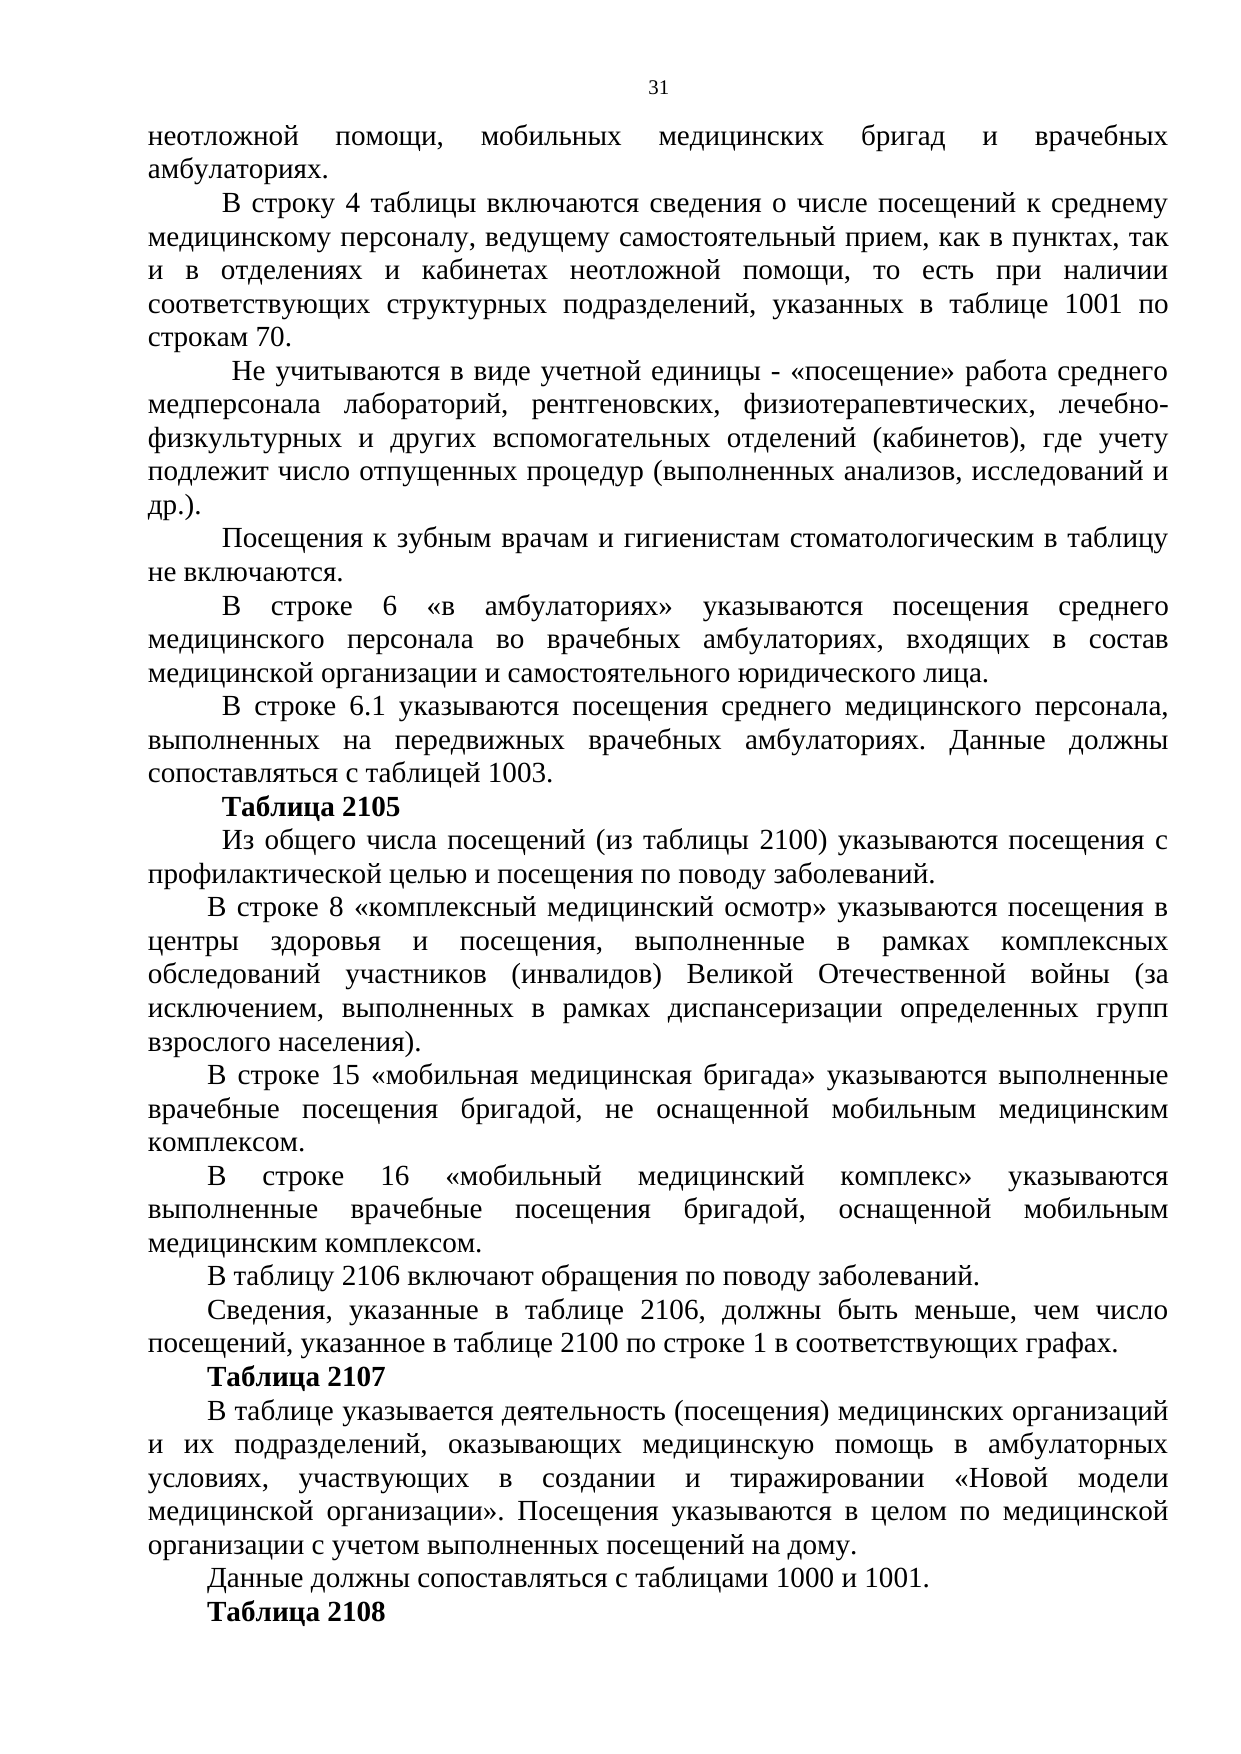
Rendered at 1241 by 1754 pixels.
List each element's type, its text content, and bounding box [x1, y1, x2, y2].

text В строку 4 таблицы включаются сведения о числе посещений к среднему медицинскому персоналу, ведущему самостоятельный прием, как в пунктах, так и в отделениях и кабинетах неотложной помощи, то есть при наличии соответствующих структурных подразделений, указанных в таблице 1001 по строкам 70. [148, 185, 1169, 353]
text В строке 6.1 указываются посещения среднего медицинского персонала, выполненных на передвижных врачебных амбулаториях. Данные должны сопоставляться с таблицей 1003. [148, 688, 1169, 789]
text Сведения, указанные в таблице 2106, должны быть меньше, чем число посещений, указанное в таблице 2100 по строке 1 в соответствующих графах. [148, 1292, 1169, 1359]
text Таблица 2107 [148, 1359, 1169, 1393]
text В строке 16 «мобильный медицинский комплекс» указываются выполненные врачебные посещения бригадой, оснащенной мобильным медицинским комплексом. [148, 1158, 1169, 1258]
text Таблица 2108 [148, 1594, 1169, 1627]
text Посещения к зубным врачам и гигиенистам стоматологическим в таблицу не включаются. [148, 521, 1169, 588]
text Данные должны сопоставляться с таблицами 1000 и 1001. [148, 1560, 1169, 1594]
text В строке 15 «мобильная медицинская бригада» указываются выполненные врачебные посещения бригадой, не оснащенной мобильным медицинским комплексом. [148, 1057, 1169, 1158]
text Не учитываются в виде учетной единицы - «посещение» работа среднего медперсонала лабораторий, рентгеновских, физиотерапевтических, лечебно-физкультурных и других вспомогательных отделений (кабинетов), где учету подлежит число отпущенных процедур (выполненных анализов, исследований и др.). [148, 353, 1169, 521]
text В таблице указывается деятельность (посещения) медицинских организаций и их подразделений, оказывающих медицинскую помощь в амбулаторных условиях, участвующих в создании и тиражировании «Новой модели медицинской организации». Посещения указываются в целом по медицинской организации с учетом выполненных посещений на дому. [148, 1393, 1169, 1560]
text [148, 118, 1169, 185]
text В строке 6 «в амбулаториях» указываются посещения среднего медицинского персонала во врачебных амбулаториях, входящих в состав медицинской организации и самостоятельного юридического лица. [148, 588, 1169, 688]
text В таблицу 2106 включают обращения по поводу заболеваний. [148, 1258, 1169, 1292]
text Таблица 2105 [148, 789, 1169, 822]
text В строке 8 «комплексный медицинский осмотр» указываются посещения в центры здоровья и посещения, выполненные в рамках комплексных обследований участников (инвалидов) Великой Отечественной войны (за исключением, выполненных в рамках диспансеризации определенных групп взрослого населения). [148, 889, 1169, 1057]
text Из общего числа посещений (из таблицы 2100) указываются посещения с профилактической целью и посещения по поводу заболеваний. [148, 822, 1169, 889]
